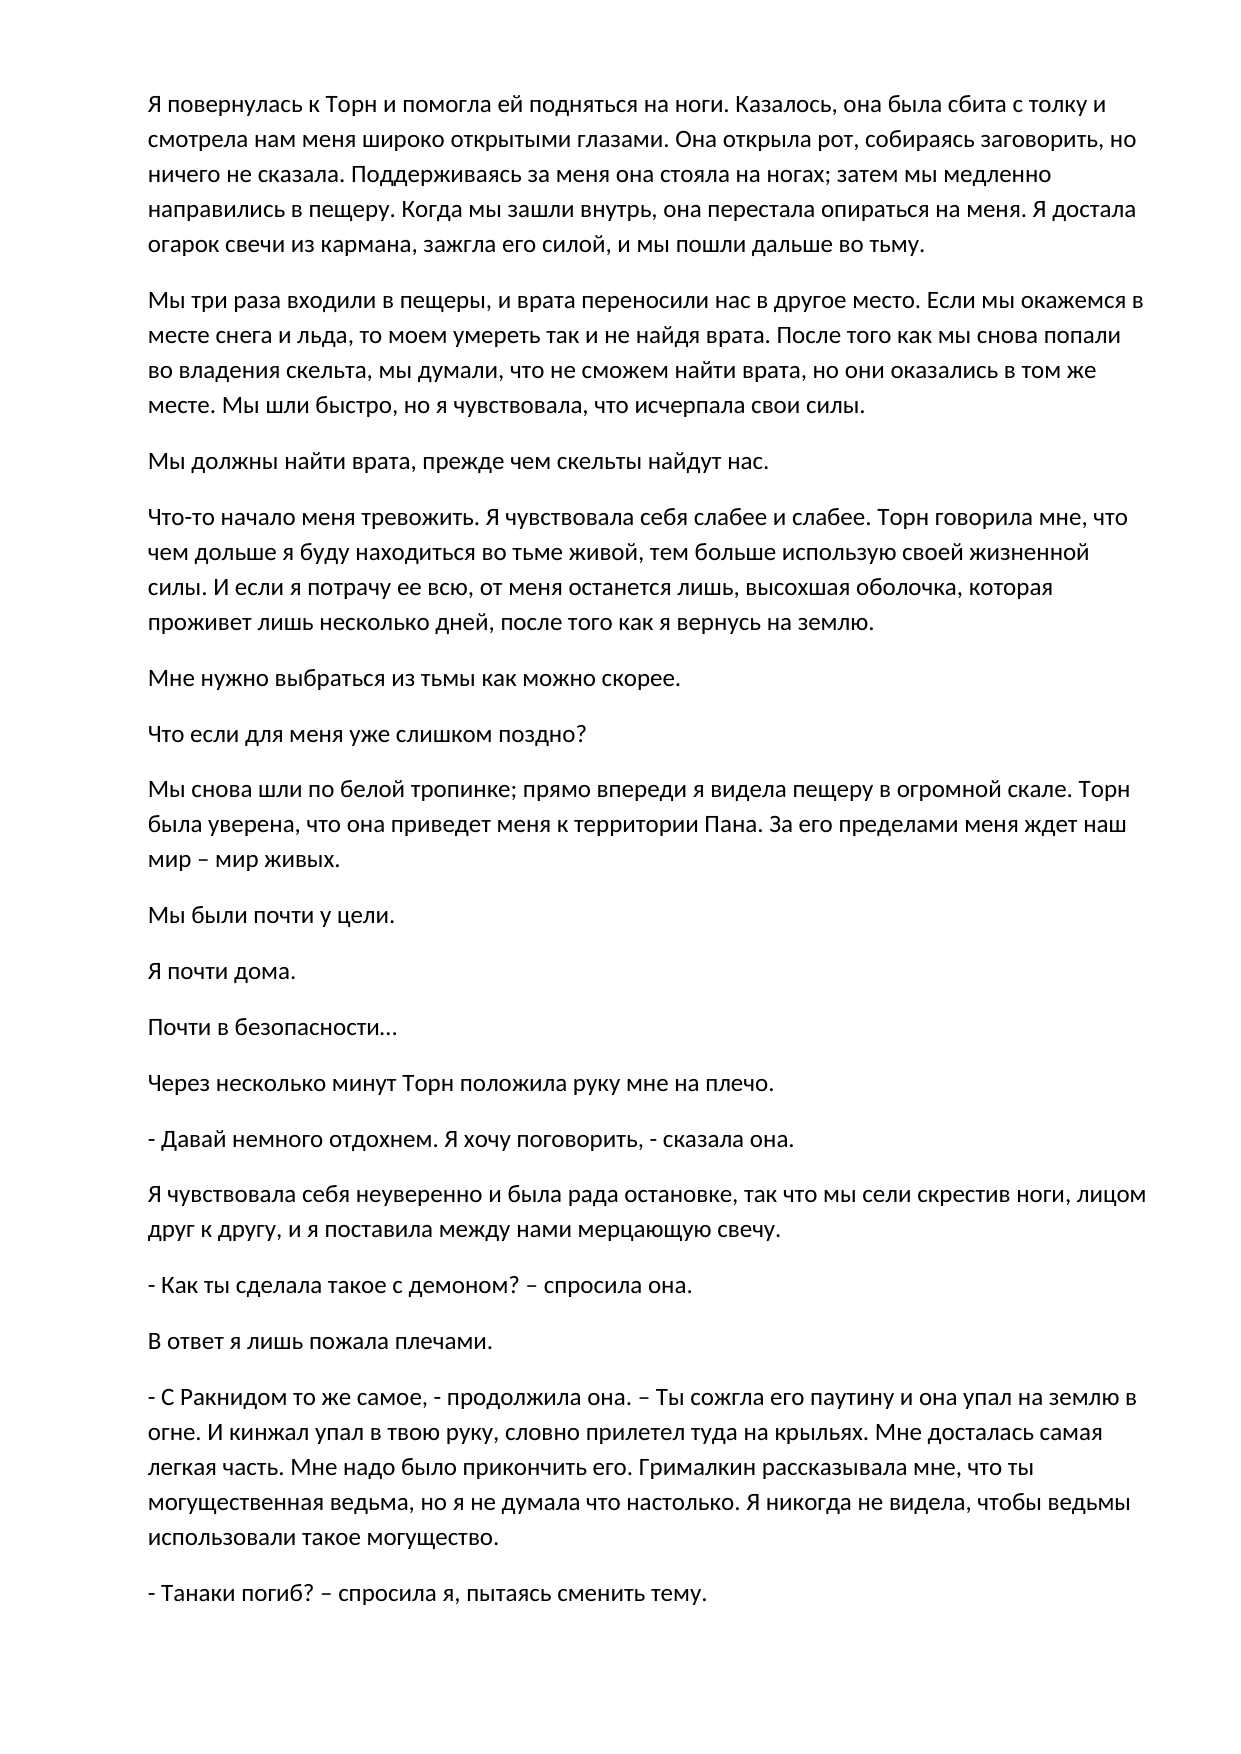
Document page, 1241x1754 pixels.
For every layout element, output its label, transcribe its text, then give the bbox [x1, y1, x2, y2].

text Что если для меня уже слишком поздно? [148, 718, 1152, 748]
text - Танаки погиб? – спросила я, пытаясь сменить тему. [148, 1577, 1152, 1607]
text - Как ты сделала такое с демоном? – спросила она. [148, 1269, 1152, 1300]
text В ответ я лишь пожала плечами. [148, 1325, 1152, 1356]
text Мы три раза входили в пещеры, и врата переносили нас в другое место. Если мы окажемся в месте снега и льда, то моем умереть так и не найдя врата. После того как мы снова попали во владения скельта, мы думали, что не сможем найти врата, но они оказались в том же месте. Мы шли быстро, но я чувствовала, что исчерпала свои силы. [148, 284, 1152, 420]
text Мы были почти у цели. [148, 899, 1152, 930]
text Мы должны найти врата, прежде чем скельты найдут нас. [148, 445, 1152, 476]
text Через несколько минут Торн положила руку мне на плечо. [148, 1067, 1152, 1097]
text - Давай немного отдохнем. Я хочу поговорить, - сказала она. [148, 1123, 1152, 1153]
text Я чувствовала себя неуверенно и была рада остановке, так что мы сели скрестив ноги, лицом друг к другу, и я поставила между нами мерцающую свечу. [148, 1178, 1152, 1244]
text Мне нужно выбраться из тьмы как можно скорее. [148, 662, 1152, 692]
text - С Ракнидом то же самое, - продолжила она. – Ты сожгла его паутину и она упал на землю в огне. И кинжал упал в твою руку, словно прилетел туда на крыльях. Мне досталась самая легкая часть. Мне надо было прикончить его. Грималкин рассказывала мне, что ты могущественная ведьма, но я не думала что настолько. Я никогда не видела, чтобы ведьмы использовали такое могущество. [148, 1381, 1152, 1552]
text Что-то начало меня тревожить. Я чувствовала себя слабее и слабее. Торн говорила мне, что чем дольше я буду находиться во тьме живой, тем больше использую своей жизненной силы. И если я потрачу ее всю, от меня останется лишь, высохшая оболочка, которая проживет лишь несколько дней, после того как я вернусь на землю. [148, 501, 1152, 637]
text Почти в безопасности… [148, 1011, 1152, 1042]
text Мы снова шли по белой тропинке; прямо впереди я видела пещеру в огромной скале. Торн была уверена, что она приведет меня к территории Пана. За его пределами меня ждет наш мир – мир живых. [148, 773, 1152, 874]
text Я почти дома. [148, 955, 1152, 986]
text Я повернулась к Торн и помогла ей подняться на ноги. Казалось, она была сбита с толку и смотрела нам меня широко открытыми глазами. Она открыла рот, собираясь заговорить, но ничего не сказала. Поддерживаясь за меня она стояла на ногах; затем мы медленно направились в пещеру. Когда мы зашли внутрь, она перестала опираться на меня. Я достала огарок свечи из кармана, зажгла его силой, и мы пошли дальше во тьму. [148, 88, 1152, 259]
